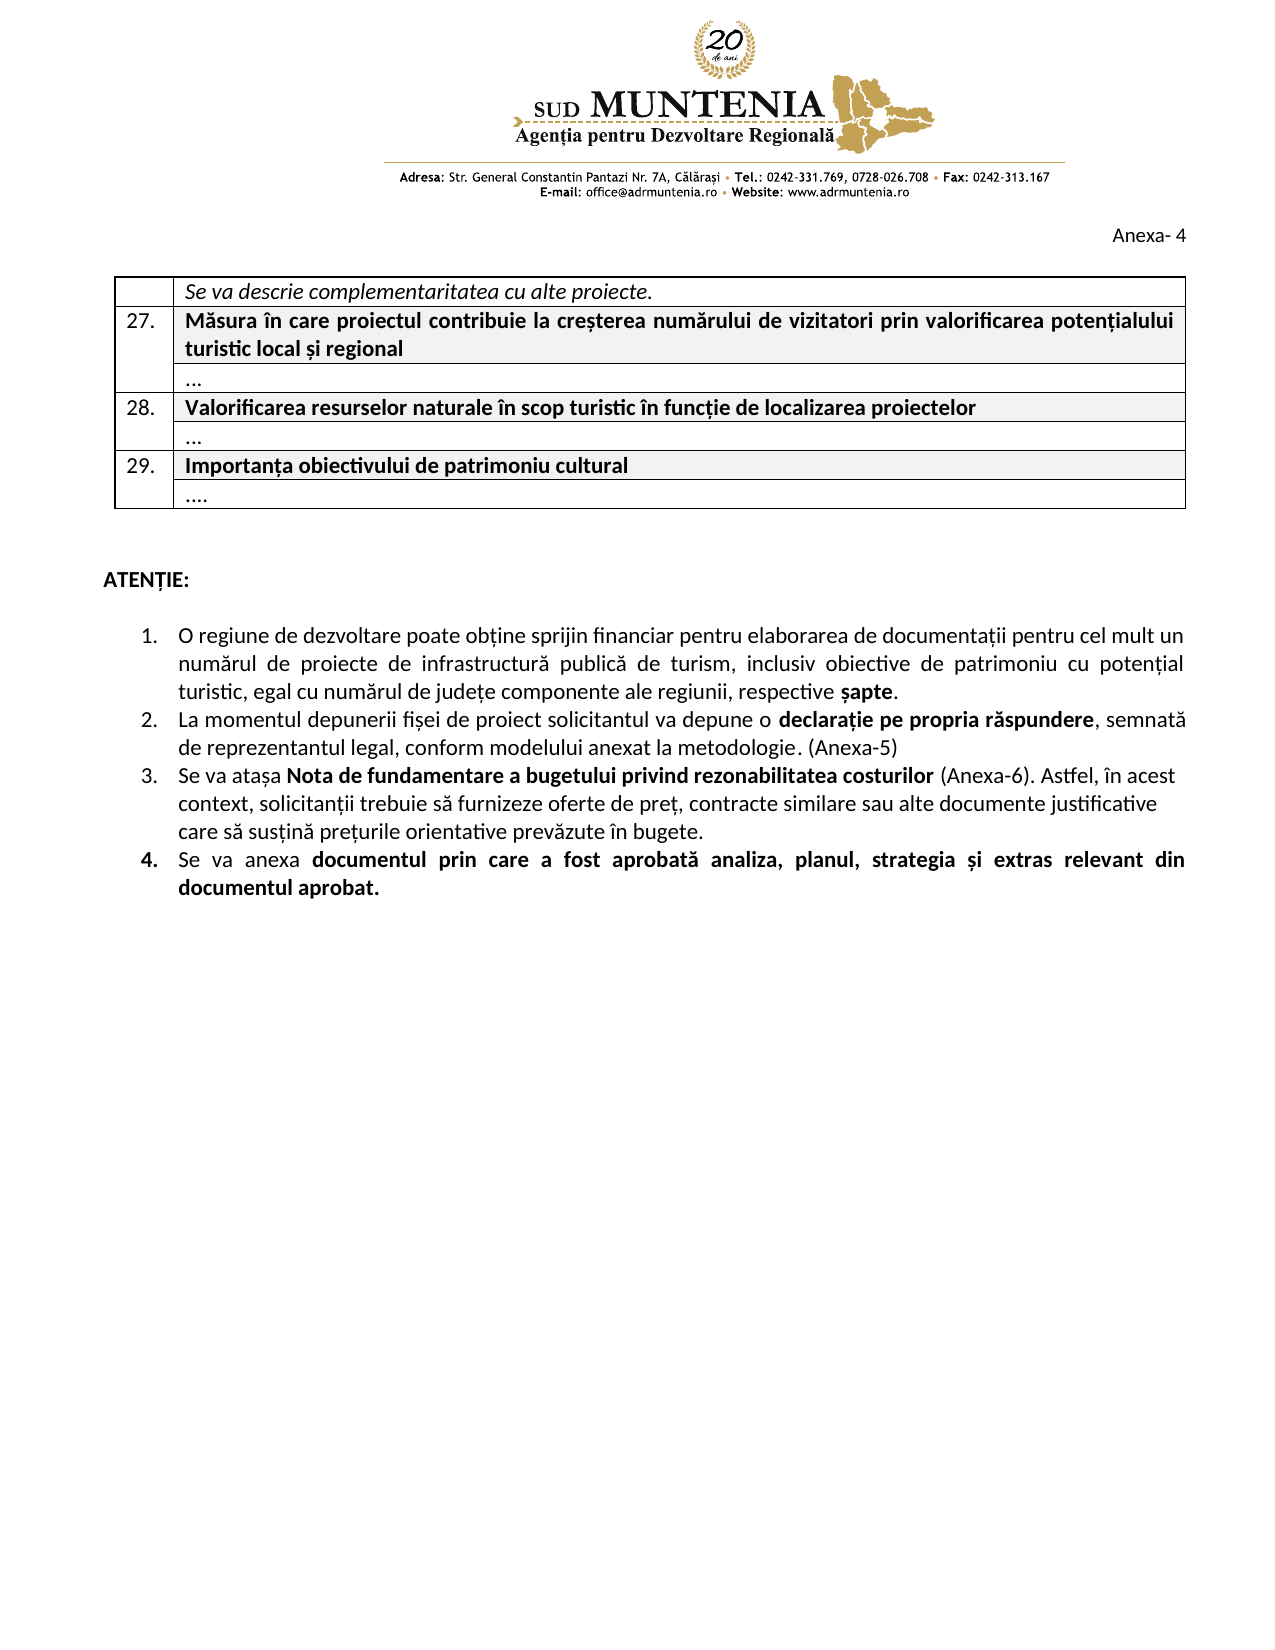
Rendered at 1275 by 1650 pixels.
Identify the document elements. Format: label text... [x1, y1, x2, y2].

text ATENȚIE: [103, 565, 1186, 593]
table_cell Măsura în care proiectul contribuie la creșterea numărului de vizitatori prin valorificarea potențialului turistic local și regional [174, 307, 1185, 363]
list Se va atașa Nota de fundamentare a bugetului privind rezonabilitatea costurilor (Anexa-6). Astfel, în acest context, solicitanții trebuie să furnizeze oferte de preț, contracte similare sau alte documente justificative care să susțină prețurile orientative prevăzute în bugete. [141, 761, 1186, 845]
list O regiune de dezvoltare poate obține sprijin financiar pentru elaborarea de documentații pentru cel mult un numărul de proiecte de infrastructură publică de turism, inclusiv obiective de patrimoniu cu potențial turistic, egal cu numărul de județe componente ale regiunii, respective șapte. [141, 621, 1186, 705]
list Se va anexa documentul prin care a fost aprobată analiza, planul, strategia și extras relevant din documentul aprobat. [141, 845, 1186, 901]
table_cell Importanța obiectivului de patrimoniu cultural [174, 451, 1185, 479]
table_cell Valorificarea resurselor naturale în scop turistic în funcție de localizarea proiectelor [174, 393, 1185, 421]
table_cell [116, 393, 173, 450]
table_cell ... [174, 422, 1185, 450]
list La momentul depunerii fișei de proiect solicitantul va depune o declarație pe propria răspundere, semnată de reprezentantul legal, conform modelului anexat la metodologie. (Anexa-5) [141, 705, 1186, 761]
table_cell [116, 451, 173, 508]
table_cell ... [174, 364, 1185, 392]
table_cell [116, 307, 173, 392]
table_cell .... [174, 480, 1185, 508]
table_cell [174, 278, 1185, 306]
